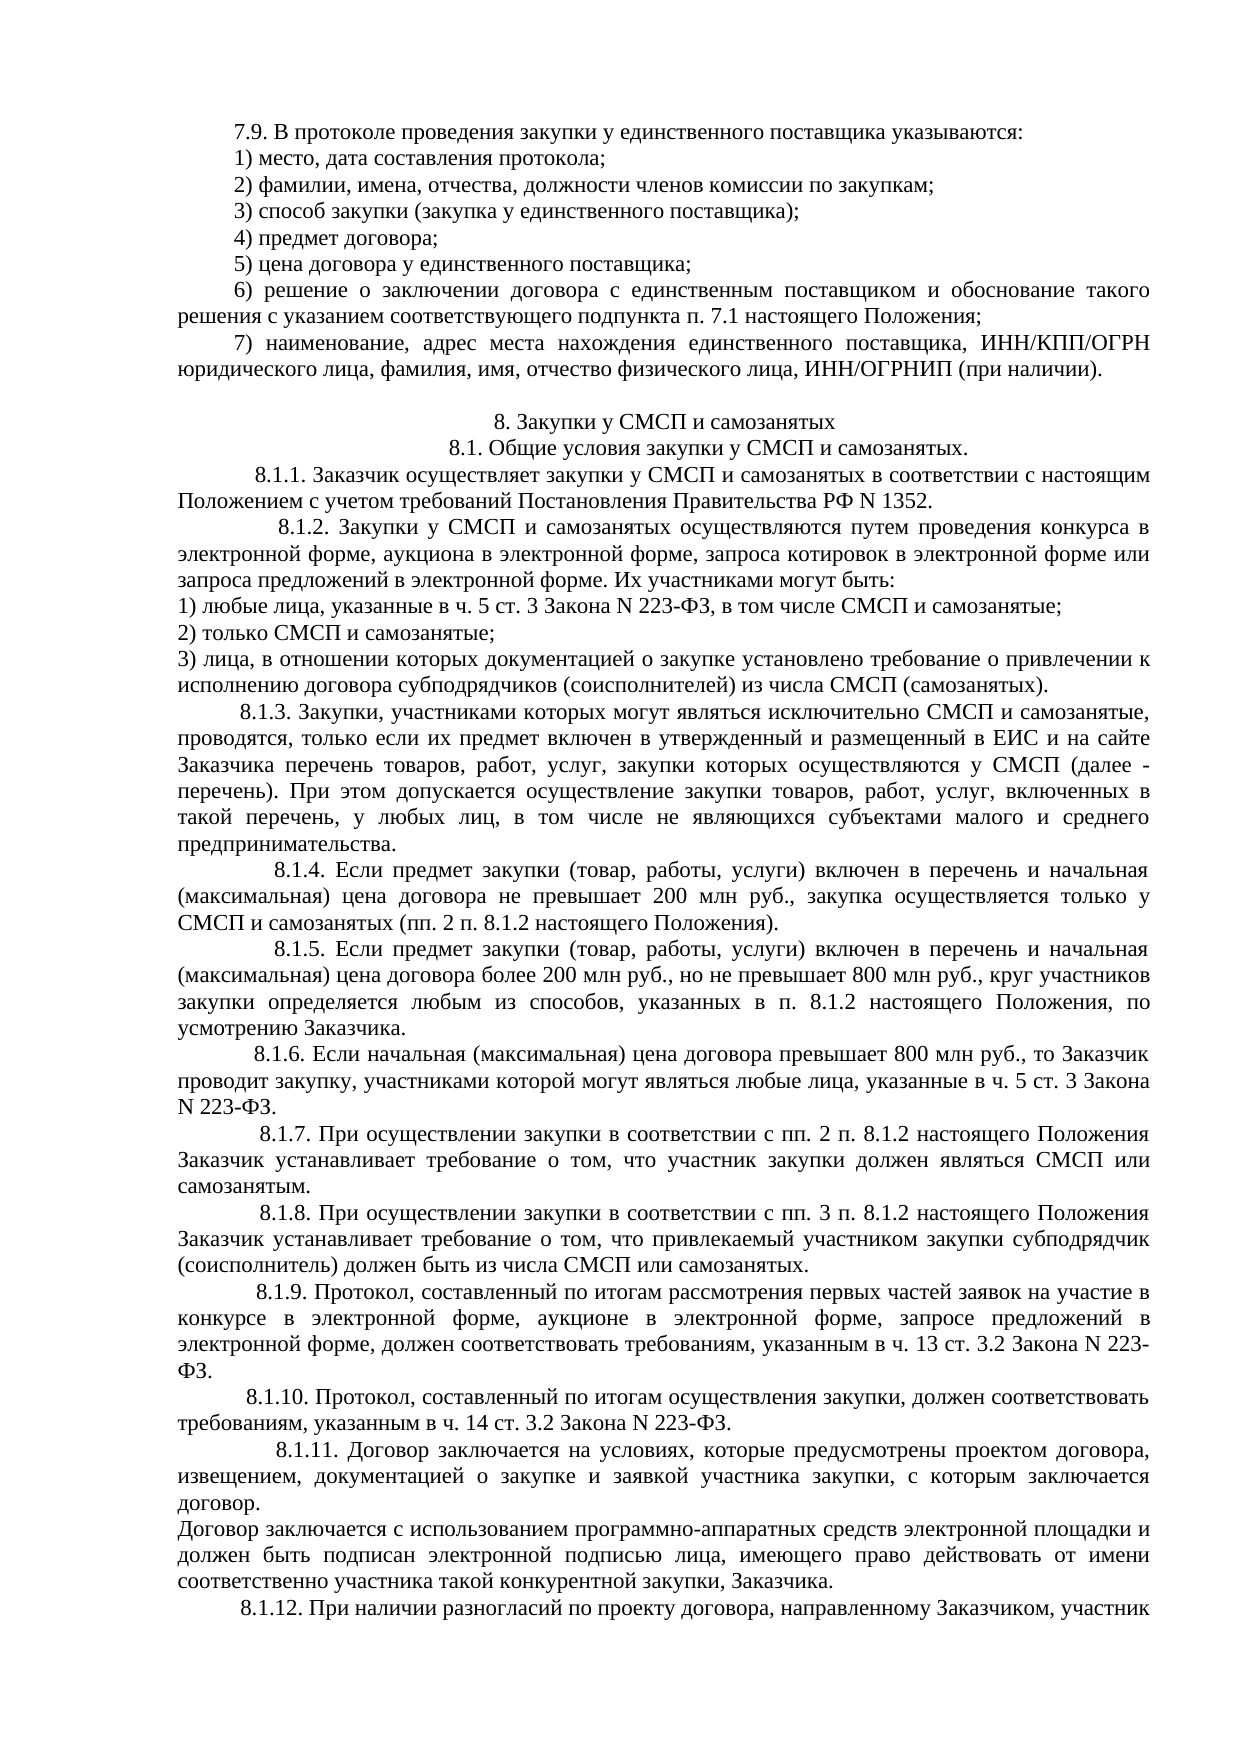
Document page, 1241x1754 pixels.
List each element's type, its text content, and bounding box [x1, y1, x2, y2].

text 8.1.2. Закупки у СМСП и самозанятых осуществляются путем проведения конкурса в электронной форме, аукциона в электронной форме, запроса котировок в электронной форме или запроса предложений в электронной форме. Их участниками могут быть: [177, 513, 1152, 592]
text 4) предмет договора; [177, 223, 1152, 250]
text 8.1.8. При осуществлении закупки в соответствии с пп. 3 п. 8.1.2 настоящего Положения Заказчик устанавливает требование о том, что привлекаемый участником закупки субподрядчик (соисполнитель) должен быть из числа СМСП или самозанятых. [177, 1199, 1152, 1278]
text 8.1.5. Если предмет закупки (товар, работы, услуги) включен в перечень и начальная (максимальная) цена договора более 200 млн руб., но не превышает 800 млн руб., круг участников закупки определяется любым из способов, указанных в п. 8.1.2 настоящего Положения, по усмотрению Заказчика. [177, 935, 1152, 1041]
text 8.1.3. Закупки, участниками которых могут являться исключительно СМСП и самозанятые, проводятся, только если их предмет включен в утвержденный и размещенный в ЕИС и на сайте Заказчика перечень товаров, работ, услуг, закупки которых осуществляются у СМСП (далее - перечень). При этом допускается осуществление закупки товаров, работ, услуг, включенных в такой перечень, у любых лиц, в том числе не являющихся субъектами малого и среднего предпринимательства. [177, 698, 1152, 856]
text 8.1. Общие условия закупки у СМСП и самозанятых. [177, 434, 1152, 461]
text 8.1.6. Если начальная (максимальная) цена договора превышает 800 млн руб., то Заказчик проводит закупку, участниками которой могут являться любые лица, указанные в ч. 5 ст. 3 Закона N 223-ФЗ. [177, 1041, 1152, 1119]
text 7.9. В протоколе проведения закупки у единственного поставщика указываются: [177, 118, 1152, 144]
text 8. Закупки у СМСП и самозанятых [177, 408, 1152, 434]
text 3) лица, в отношении которых документацией о закупке установлено требование о привлечении к исполнению договора субподрядчиков (соисполнителей) из числа СМСП (самозанятых). [177, 645, 1152, 698]
text 2) фамилии, имена, отчества, должности членов комиссии по закупкам; [177, 171, 1152, 197]
text 8.1.11. Договор заключается на условиях, которые предусмотрены проектом договора, извещением, документацией о закупке и заявкой участника закупки, с которым заключается договор. [177, 1436, 1152, 1515]
text 8.1.1. Заказчик осуществляет закупки у СМСП и самозанятых в соответствии с настоящим Положением с учетом требований Постановления Правительства РФ N 1352. [177, 461, 1152, 513]
text 8.1.9. Протокол, составленный по итогам рассмотрения первых частей заявок на участие в конкурсе в электронной форме, аукционе в электронной форме, запросе предложений в электронной форме, должен соответствовать требованиям, указанным в ч. 13 ст. 3.2 Закона N 223-ФЗ. [177, 1278, 1152, 1383]
text 3) способ закупки (закупка у единственного поставщика); [177, 197, 1152, 223]
text 5) цена договора у единственного поставщика; [177, 250, 1152, 276]
text 1) любые лица, указанные в ч. 5 ст. 3 Закона N 223-ФЗ, в том числе СМСП и самозанятые; [177, 592, 1152, 619]
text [177, 1594, 1152, 1620]
text 8.1.7. При осуществлении закупки в соответствии с пп. 2 п. 8.1.2 настоящего Положения Заказчик устанавливает требование о том, что участник закупки должен являться СМСП или самозанятым. [177, 1119, 1152, 1199]
text 6) решение о заключении договора с единственным поставщиком и обоснование такого решения с указанием соответствующего подпункта п. 7.1 настоящего Положения; [177, 276, 1152, 329]
text 7) наименование, адрес места нахождения единственного поставщика, ИНН/КПП/ОГРН юридического лица, фамилия, имя, отчество физического лица, ИНН/ОГРНИП (при наличии). [177, 329, 1152, 382]
text Договор заключается с использованием программно-аппаратных средств электронной площадки и должен быть подписан электронной подписью лица, имеющего право действовать от имени соответственно участника такой конкурентной закупки, Заказчика. [177, 1515, 1152, 1594]
text 8.1.4. Если предмет закупки (товар, работы, услуги) включен в перечень и начальная (максимальная) цена договора не превышает 200 млн руб., закупка осуществляется только у СМСП и самозанятых (пп. 2 п. 8.1.2 настоящего Положения). [177, 856, 1152, 935]
text 2) только СМСП и самозанятые; [177, 619, 1152, 645]
text 8.1.10. Протокол, составленный по итогам осуществления закупки, должен соответствовать требованиям, указанным в ч. 14 ст. 3.2 Закона N 223-ФЗ. [177, 1383, 1152, 1436]
text 1) место, дата составления протокола; [177, 144, 1152, 171]
